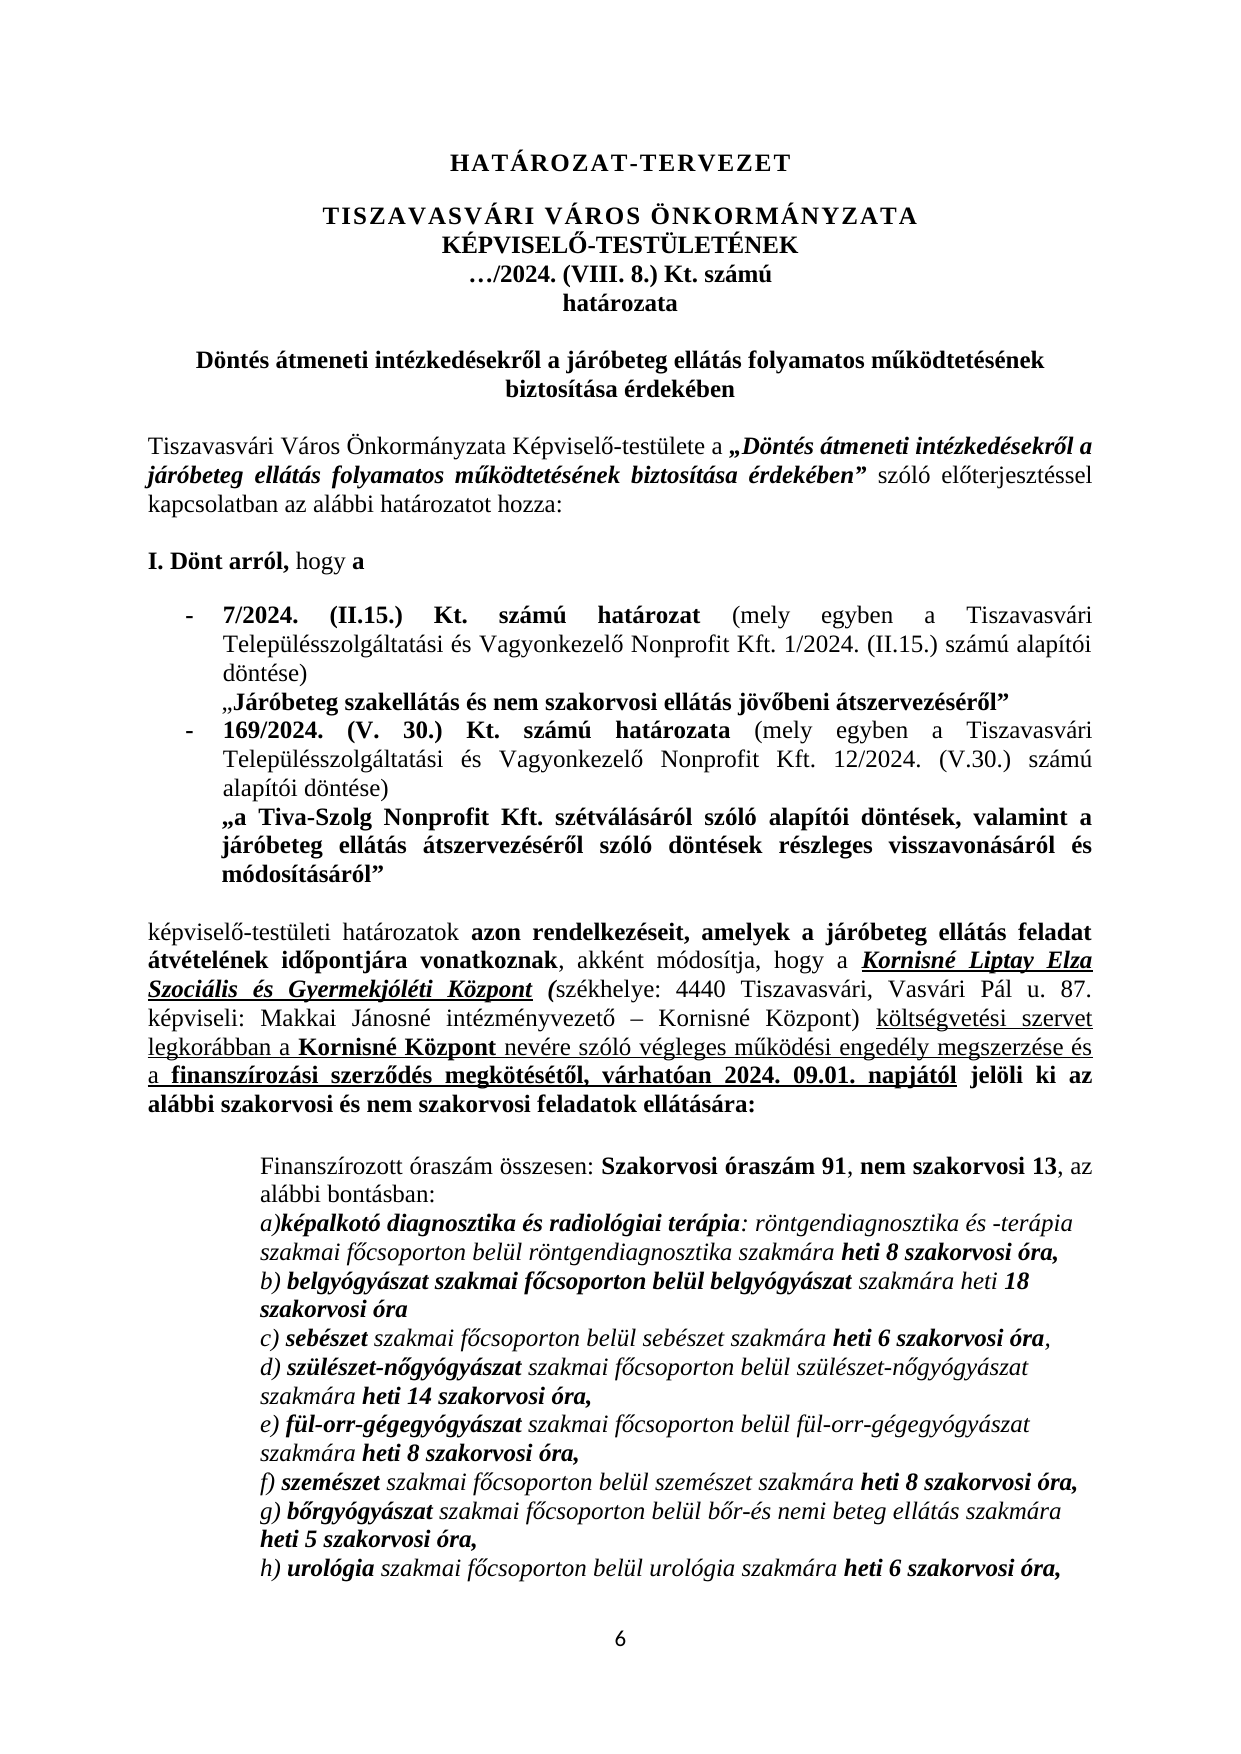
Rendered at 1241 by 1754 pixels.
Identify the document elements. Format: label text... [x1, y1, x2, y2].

text TISZAVASVÁRI VÁROS ÖNKORMÁNYZATA [148, 201, 1093, 230]
text képviselő-testületi határozatok azon rendelkezéseit, amelyek a járóbeteg ellátás feladat átvételének időpontjára vonatkoznak, akként módosítja, hogy a Kornisné Liptay Elza Szociális és Gyermekjóléti Központ (székhelye: 4440 Tiszavasvári, Vasvári Pál u. 87. képviseli: Makkai Jánosné intézményvezető – Kornisné Központ) költségvetési szervet legkorábban a Kornisné Központ nevére szóló végleges működési engedély megszerzése és a finanszírozási szerződés megkötésétől, várhatóan 2024. 09.01. napjától jelöli ki az alábbi szakorvosi és nem szakorvosi feladatok ellátására: [148, 1058, 1093, 1118]
text határozata [148, 288, 1093, 316]
list 7/2024. (II.15.) Kt. számú határozat (mely egyben a Tiszavasvári Településszolgáltatási és Vagyonkezelő Nonprofit Kft. 1/2024. (II.15.) számú alapítói döntése) [185, 600, 1093, 687]
text …/2024. (VIII. 8.) Kt. számú [148, 259, 1093, 288]
text HATÁROZAT-TERVEZET [148, 148, 1093, 176]
text „a Tiva-Szolg Nonprofit Kft. szétválásáról szóló alapítói döntések, valamint a járóbeteg ellátás átszervezéséről szóló döntések részleges visszavonásáról és módosításáról” [221, 802, 1093, 888]
text Tiszavasvári Város Önkormányzata Képviselő-testülete a „Döntés átmeneti intézkedésekről a járóbeteg ellátás folyamatos működtetésének biztosítása érdekében” szóló előterjesztéssel kapcsolatban az alábbi határozatot hozza: [148, 431, 1093, 518]
text I. Dönt arról, hogy a [148, 546, 1093, 575]
text képviselő-testületi határozatok azon rendelkezéseit, amelyek a járóbeteg ellátás feladat átvételének időpontjára vonatkoznak, akként módosítja, hogy a Kornisné Liptay Elza Szociális és Gyermekjóléti Központ (székhelye: 4440 Tiszavasvári, Vasvári Pál u. 87. képviseli: Makkai Jánosné intézményvezető – Kornisné Központ) költségvetési szervet legkorábban a Kornisné Központ nevére szóló végleges működési engedély megszerzése és a finanszírozási szerződés megkötésétől, várhatóan 2024. 09.01. napjától jelöli ki az alábbi szakorvosi és nem szakorvosi feladatok ellátására: [148, 917, 1093, 1057]
text KÉPVISELŐ-TESTÜLETÉNEK [148, 230, 1093, 259]
text Döntés átmeneti intézkedésekről a járóbeteg ellátás folyamatos működtetésének biztosítása érdekében [148, 345, 1093, 403]
list 169/2024. (V. 30.) Kt. számú határozata (mely egyben a Tiszavasvári Településszolgáltatási és Vagyonkezelő Nonprofit Kft. 12/2024. (V.30.) számú alapítói döntése) [185, 715, 1093, 802]
text „Járóbeteg szakellátás és nem szakorvosi ellátás jövőbeni átszervezéséről” [221, 687, 1093, 715]
text Finanszírozott óraszám összesen: Szakorvosi óraszám 91, nem szakorvosi 13, az alábbi bontásban: [260, 1151, 1093, 1208]
